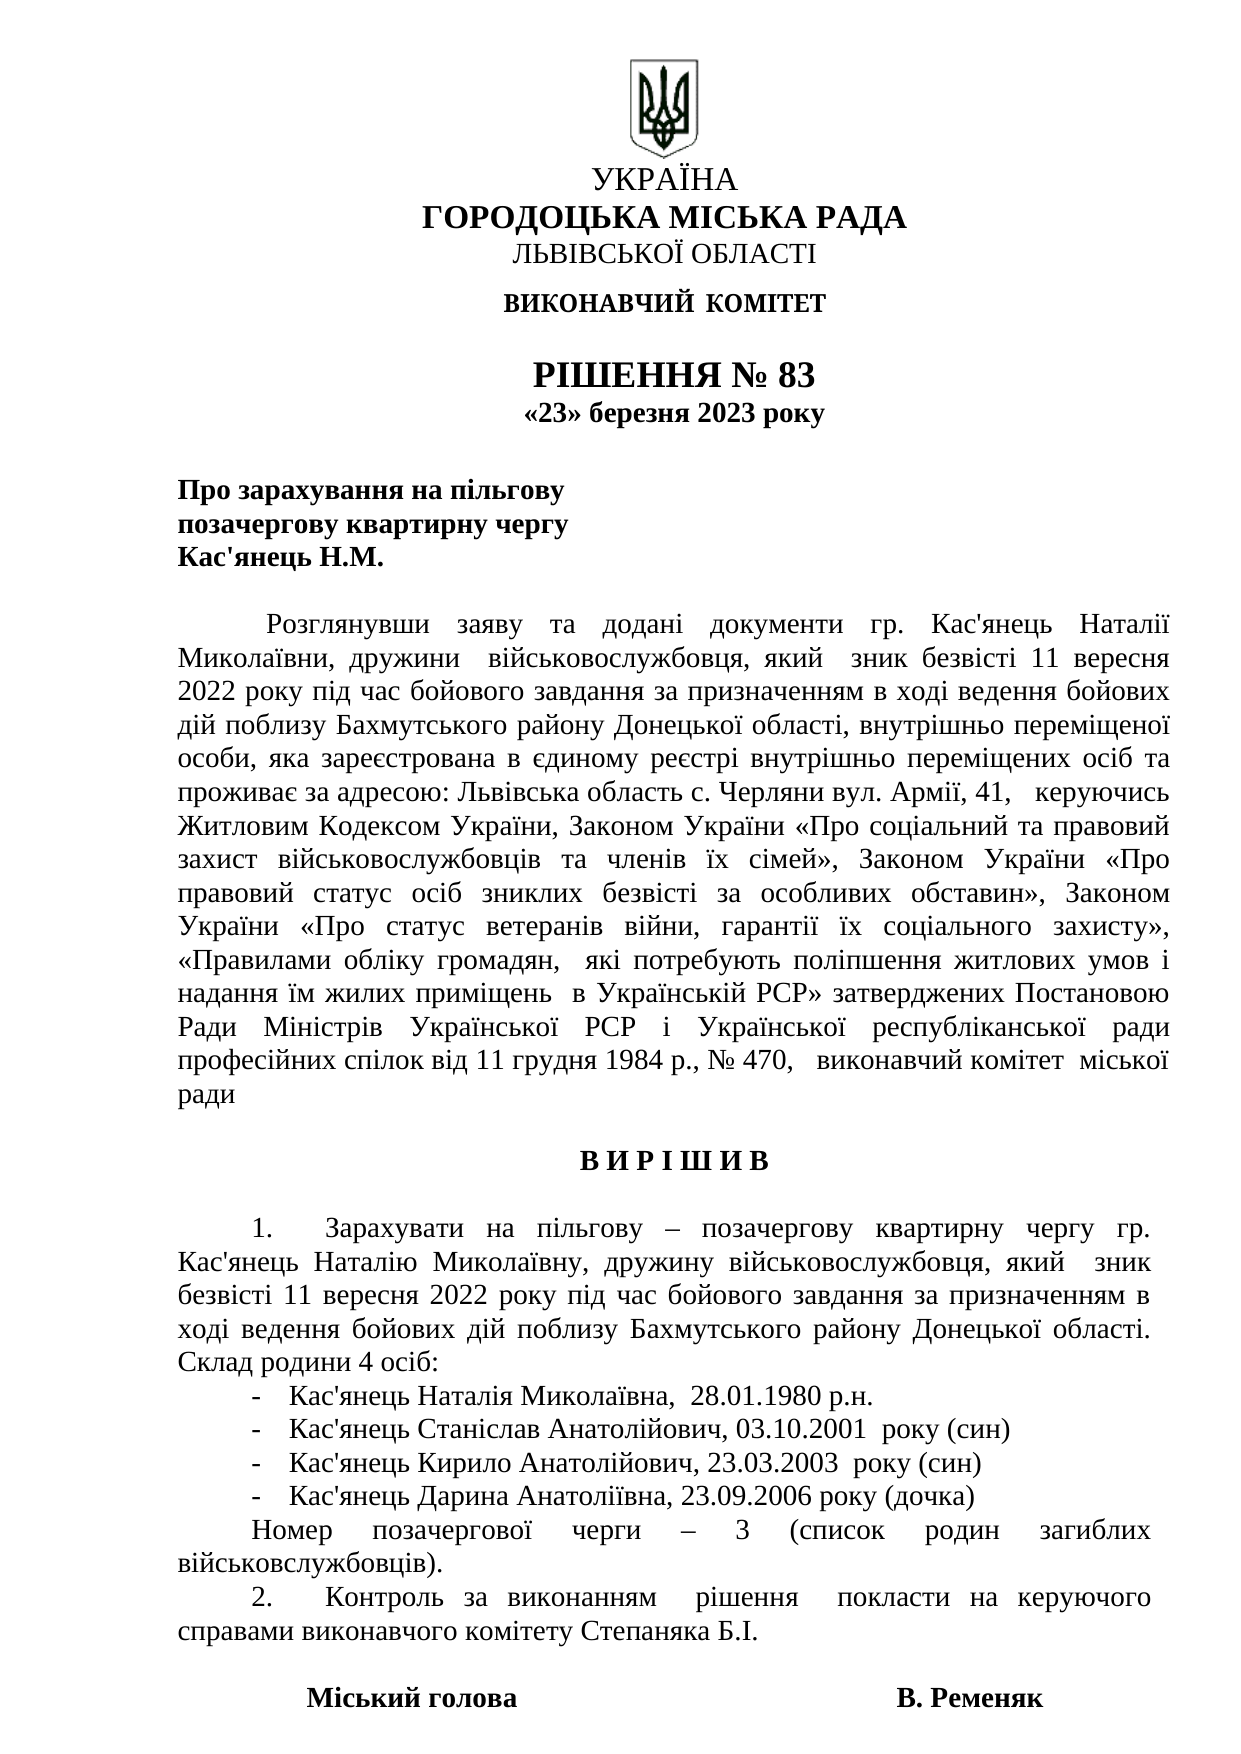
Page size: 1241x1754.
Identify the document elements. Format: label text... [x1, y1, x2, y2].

text РІШЕННЯ № 83 [177, 352, 1171, 396]
list Кас'янець Наталія Миколаївна, 28.01.1980 р.н. [251, 1378, 1152, 1411]
text «23» березня 2023 року [177, 396, 1171, 429]
text Про зарахування на пільгову [177, 472, 1171, 506]
subtitle ВИКОНАВЧИЙ КОМІТЕТ [177, 290, 1152, 319]
text УКРАЇНА [177, 159, 1152, 197]
list Кас'янець Станіслав Анатолійович, 03.10.2001 року (син) [251, 1411, 1152, 1445]
picture [629, 59, 700, 159]
text Номер позачергової черги – 3 (список родин загиблих військовслужбовців). [177, 1512, 1152, 1579]
text В И Р І Ш И В [177, 1143, 1171, 1177]
text Кас'янець Н.М. [177, 539, 1171, 573]
list Зарахувати на пільгову – позачергову квартирну чергу гр. Кас'янець Наталію Миколаївну, дружину військовослужбовця, який зник безвісті 11 вересня 2022 року під час бойового завдання за призначенням в ході ведення бойових дій поблизу Бахмутського району Донецької області. Склад родини 4 осіб: [177, 1210, 1152, 1378]
list Кас'янець Дарина Анатоліївна, 23.09.2006 року (дочка) [251, 1478, 1152, 1512]
text ГОРОДОЦЬКА МІСЬКА РАДА [177, 197, 1152, 236]
list Контроль за виконанням рішення покласти на керуючого справами виконавчого комітету Степаняка Б.І. [177, 1579, 1152, 1646]
text ЛЬВІВСЬКОЇ ОБЛАСТІ [177, 236, 1152, 269]
text Розглянувши заяву та додані документи гр. Кас'янець Наталії Миколаївни, дружини військовослужбовця, який зник безвісті 11 вересня 2022 року під час бойового завдання за призначенням в ході ведення бойових дій поблизу Бахмутського району Донецької області, внутрішньо переміщеної особи, яка зареєстрована в єдиному реєстрі внутрішньо переміщених осіб та проживає за адресою: Львівська область с. Черляни вул. Армії, 41, керуючись Житловим Кодексом України, Законом України «Про соціальний та правовий захист військовослужбовців та членів їх сімей», Законом України «Про правовий статус осіб зниклих безвісті за особливих обставин», Законом України «Про статус ветеранів війни, гарантії їх соціального захисту», «Правилами обліку громадян, які потребують поліпшення житлових умов і надання їм жилих приміщень в Українській РСР» затверджених Постановою Ради Міністрів Української РСР і Української республіканської ради професійних спілок від 11 грудня 1984 р., № 470, виконавчий комітет міської ради [177, 606, 1171, 1109]
text Міський голова В. Ременяк [177, 1680, 1152, 1713]
text позачергову квартирну чергу [177, 506, 1171, 539]
list Кас'янець Кирило Анатолійович, 23.03.2003 року (син) [251, 1445, 1152, 1478]
